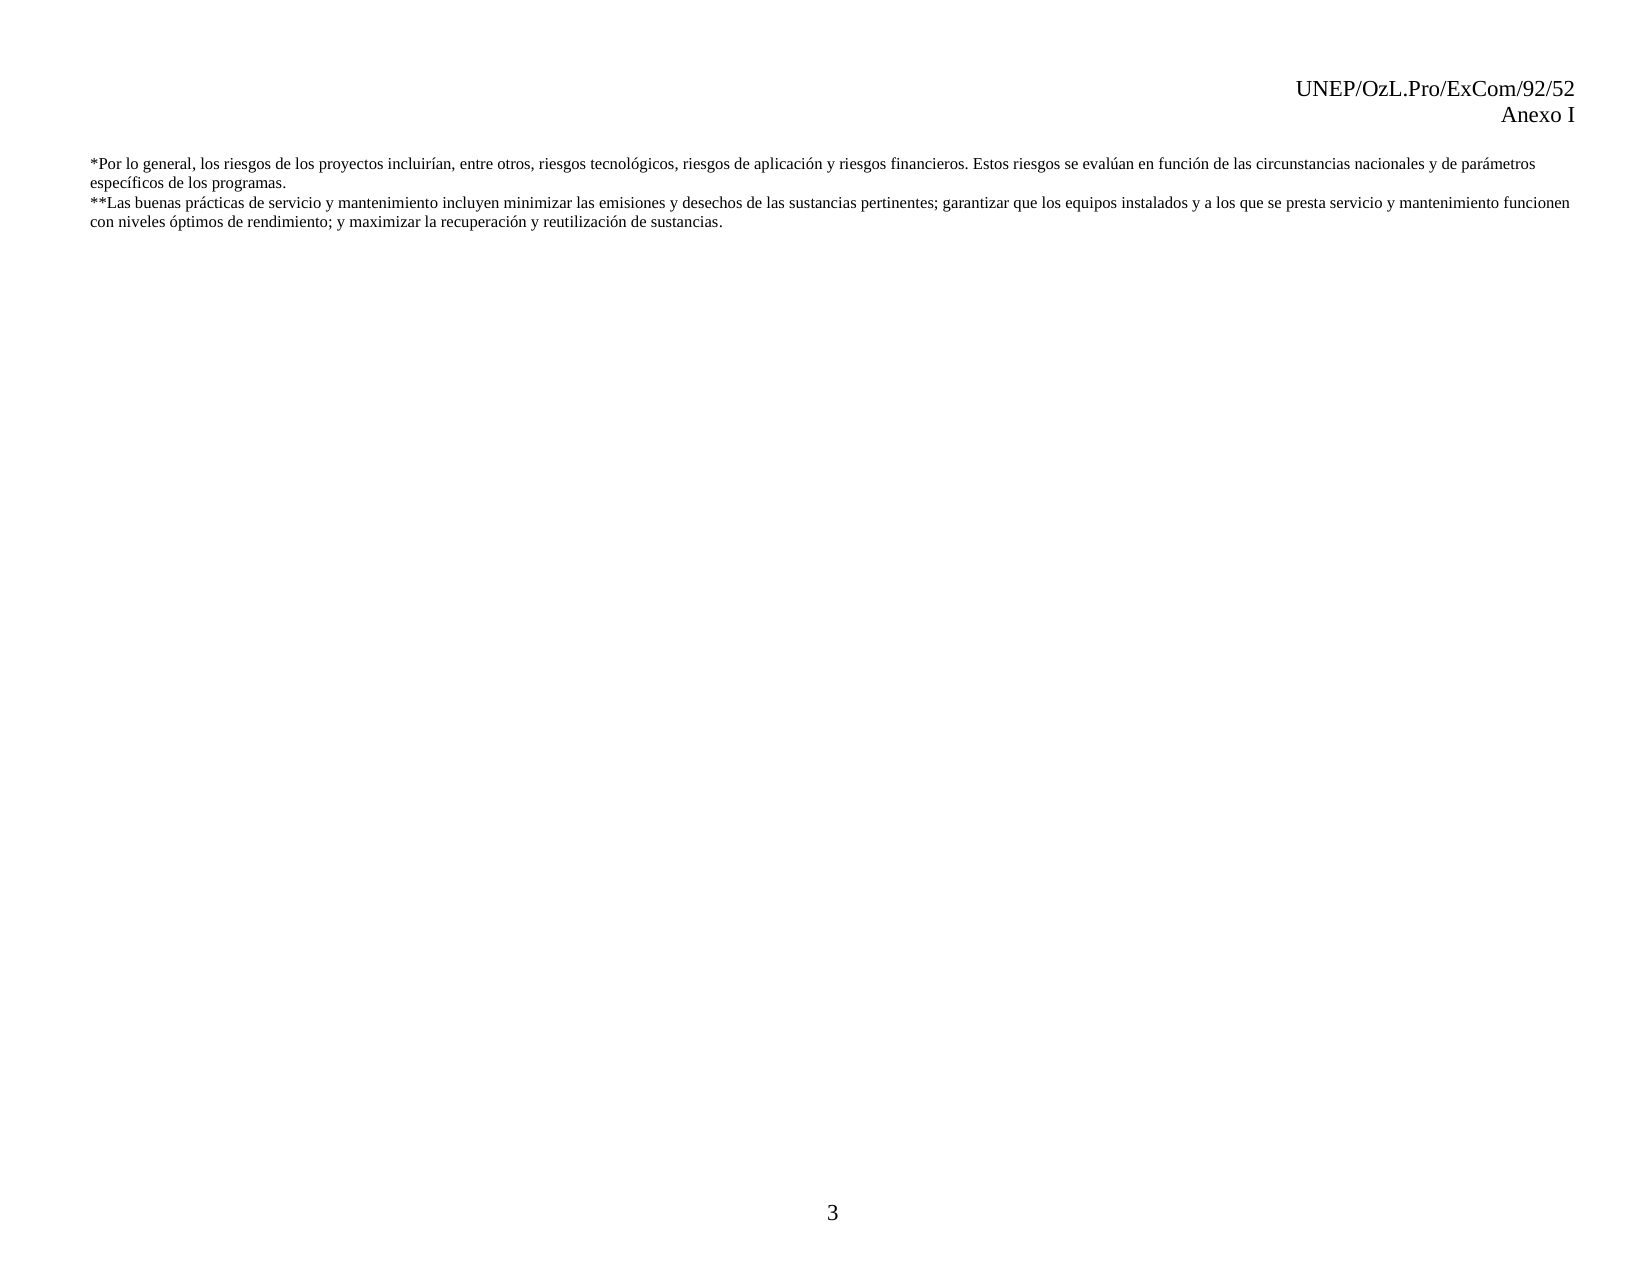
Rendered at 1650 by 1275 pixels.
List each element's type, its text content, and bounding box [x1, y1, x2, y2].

text *Por lo general, los riesgos de los proyectos incluirían, entre otros, riesgos tecnológicos, riesgos de aplicación y riesgos financieros. Estos riesgos se evalúan en función de las circunstancias nacionales y de parámetros específicos de los programas. [90, 154, 1575, 192]
text **Las buenas prácticas de servicio y mantenimiento incluyen minimizar las emisiones y desechos de las sustancias pertinentes; garantizar que los equipos instalados y a los que se presta servicio y mantenimiento funcionen con niveles óptimos de rendimiento; y maximizar la recuperación y reutilización de sustancias. [90, 192, 1575, 231]
